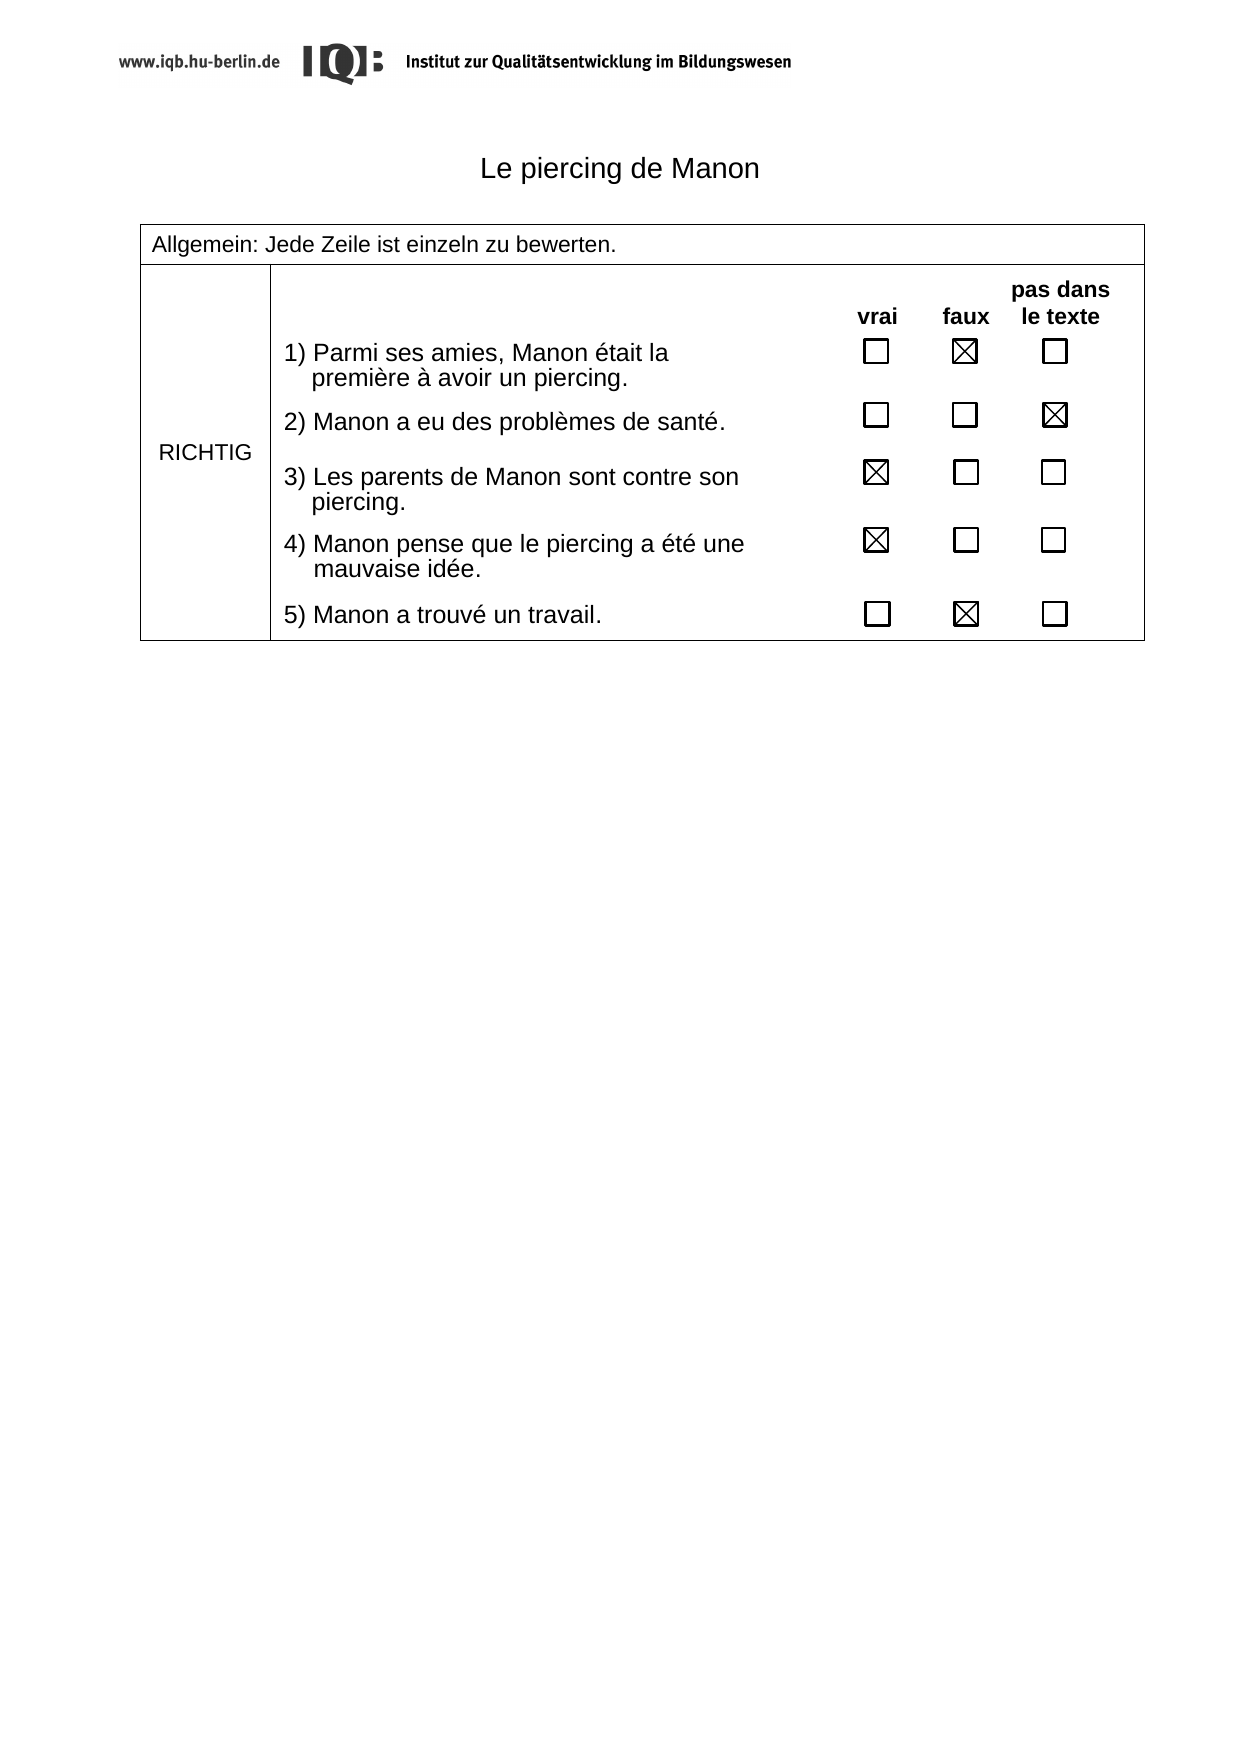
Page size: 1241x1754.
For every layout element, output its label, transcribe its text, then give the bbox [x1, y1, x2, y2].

subtitle Le piercing de Manon [148, 156, 1092, 185]
table_cell RICHTIG [141, 265, 270, 639]
table_cell [271, 265, 1144, 639]
table_header Allgemein: Jede Zeile ist einzeln zu bewerten. [141, 225, 1144, 263]
